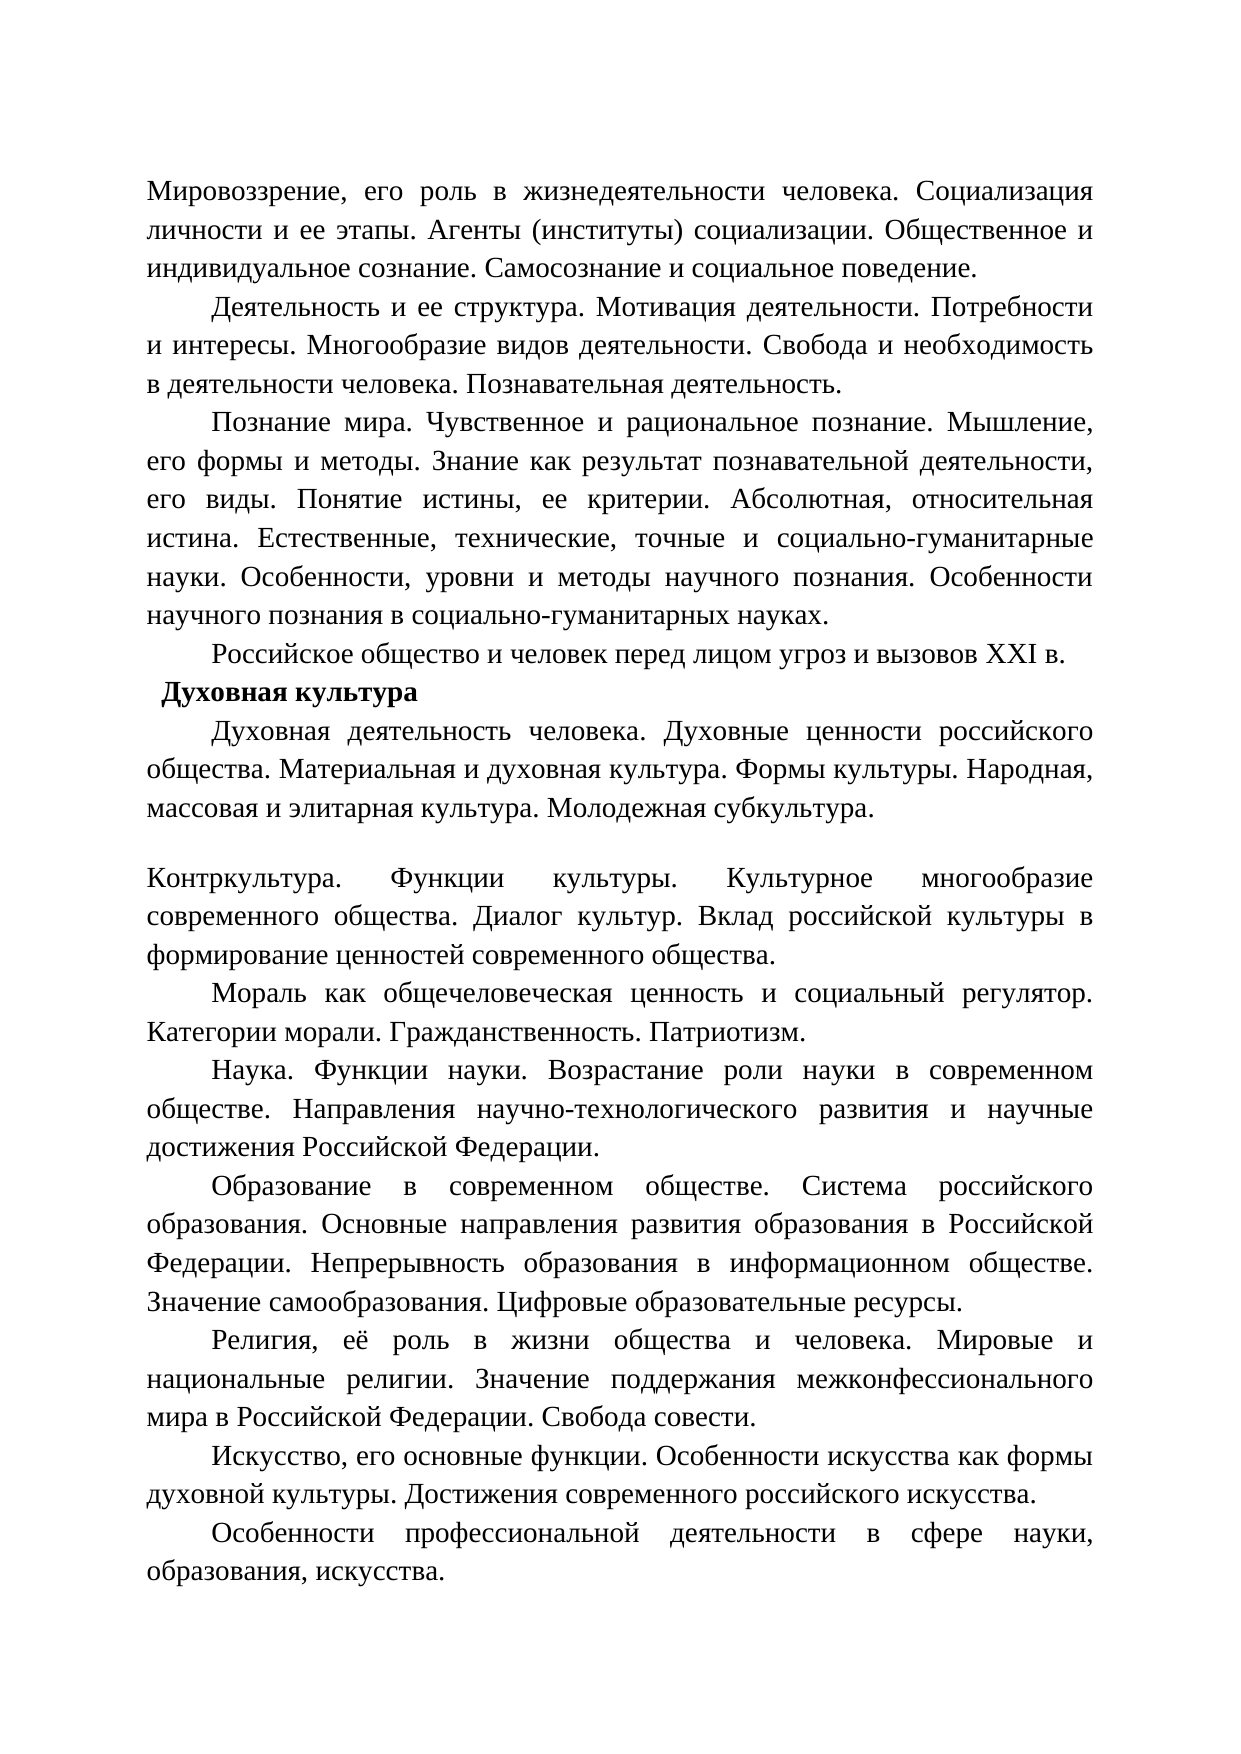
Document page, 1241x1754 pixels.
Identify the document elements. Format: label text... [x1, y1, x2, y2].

text Духовная культура [146, 674, 1094, 708]
text Особенности профессиональной деятельности в сфере науки, образования, искусства. [146, 1515, 1094, 1587]
text Искусство, его основные функции. Особенности искусства как формы духовной культуры. Достижения современного российского искусства. [146, 1438, 1094, 1510]
text Контркультура. Функции культуры. Культурное многообразие современного общества. Диалог культур. Вклад российской культуры в формирование ценностей современного общества. [146, 860, 1094, 970]
text Духовная деятельность человека. Духовные ценности российского общества. Материальная и духовная культура. Формы культуры. Народная, массовая и элитарная культура. Молодежная субкультура. [146, 713, 1094, 823]
text Наука. Функции науки. Возрастание роли науки в современном обществе. Направления научно-технологического развития и научные достижения Российской Федерации. [146, 1052, 1094, 1163]
text Российское общество и человек перед лицом угроз и вызовов XXI в. [146, 636, 1094, 669]
text Религия, её роль в жизни общества и человека. Мировые и национальные религии. Значение поддержания межконфессионального мира в Российской Федерации. Свобода совести. [146, 1322, 1094, 1433]
text Деятельность и ее структура. Мотивация деятельности. Потребности и интересы. Многообразие видов деятельности. Свобода и необходимость в деятельности человека. Познавательная деятельность. [146, 289, 1094, 399]
text Мораль как общечеловеческая ценность и социальный регулятор. Категории морали. Гражданственность. Патриотизм. [146, 975, 1094, 1047]
text Образование в современном обществе. Система российского образования. Основные направления развития образования в Российской Федерации. Непрерывность образования в информационном обществе. Значение самообразования. Цифровые образовательные ресурсы. [146, 1168, 1094, 1317]
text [146, 173, 1094, 284]
text Познание мира. Чувственное и рациональное познание. Мышление, его формы и методы. Знание как результат познавательной деятельности, его виды. Понятие истины, ее критерии. Абсолютная, относительная истина. Естественные, технические, точные и социально-гуманитарные науки. Особенности, уровни и методы научного познания. Особенности научного познания в социально-гуманитарных науках. [146, 404, 1094, 631]
